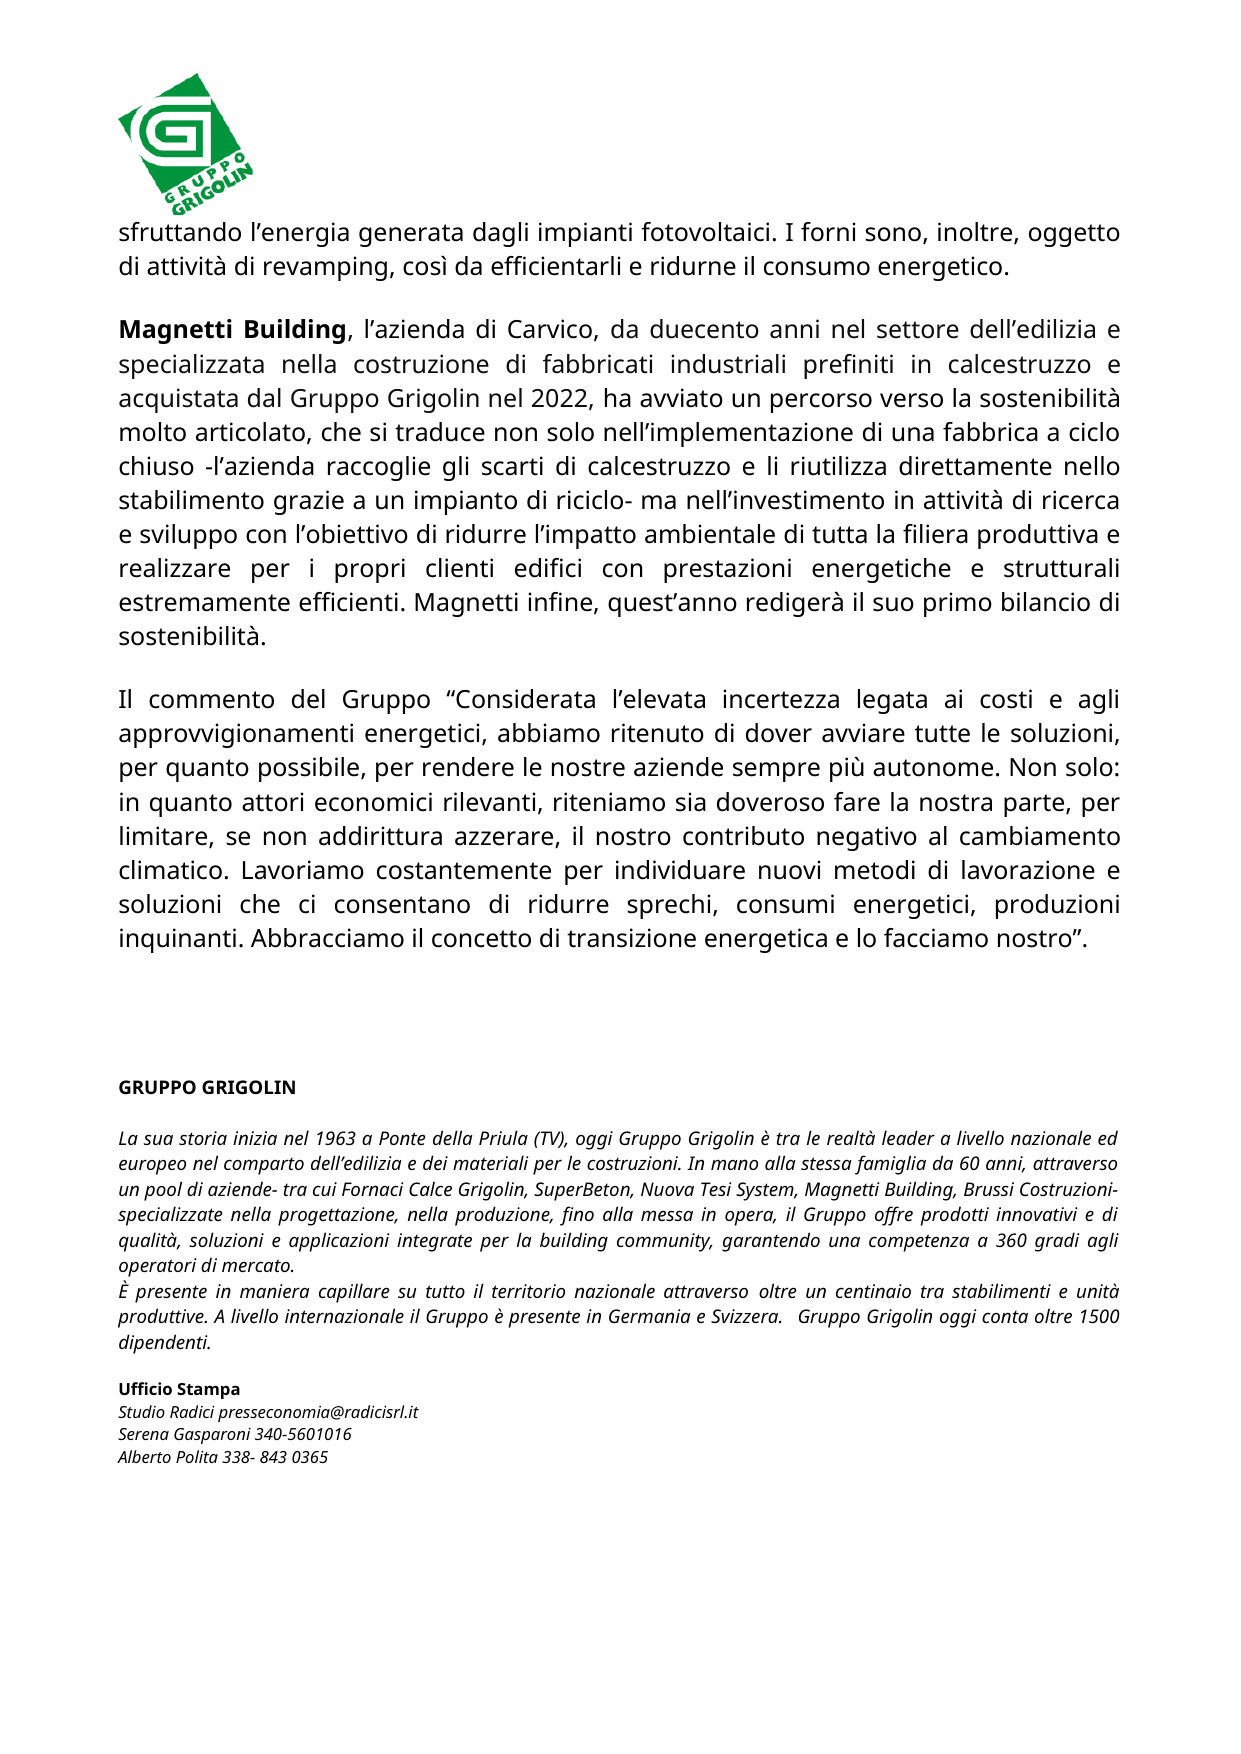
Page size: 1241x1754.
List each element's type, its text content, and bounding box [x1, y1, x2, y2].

text Serena Gasparoni 340-5601016 [118, 1423, 1122, 1446]
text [118, 215, 1122, 283]
text Magnetti Building, l’azienda di Carvico, da duecento anni nel settore dell’edilizia e specializzata nella costruzione di fabbricati industriali prefiniti in calcestruzzo e acquistata dal Gruppo Grigolin nel 2022, ha avviato un percorso verso la sostenibilità molto articolato, che si traduce non solo nell’implementazione di una fabbrica a ciclo chiuso -l’azienda raccoglie gli scarti di calcestruzzo e li riutilizza direttamente nello stabilimento grazie a un impianto di riciclo- ma nell’investimento in attività di ricerca e sviluppo con l’obiettivo di ridurre l’impatto ambientale di tutta la filiera produttiva e realizzare per i propri clienti edifici con prestazioni energetiche e strutturali estremamente efficienti. Magnetti infine, quest’anno redigerà il suo primo bilancio di sostenibilità. [118, 380, 1122, 653]
text Alberto Polita 338- 843 0365 [118, 1446, 1122, 1468]
text È presente in maniera capillare su tutto il territorio nazionale attraverso oltre un centinaio tra stabilimenti e unità produttive. A livello internazionale il Gruppo è presente in Germania e Svizzera. Gruppo Grigolin oggi conta oltre 1500 dipendenti. [118, 1278, 1122, 1355]
text GRUPPO GRIGOLIN [118, 1074, 1122, 1100]
text Ufficio Stampa [118, 1377, 1122, 1400]
text Il commento del Gruppo “Considerata l’elevata incertezza legata ai costi e agli approvvigionamenti energetici, abbiamo ritenuto di dover avviare tutte le soluzioni, per quanto possibile, per rendere le nostre aziende sempre più autonome. Non solo: in quanto attori economici rilevanti, riteniamo sia doveroso fare la nostra parte, per limitare, se non addirittura azzerare, il nostro contributo negativo al cambiamento climatico. Lavoriamo costantemente per individuare nuovi metodi di lavorazione e soluzioni che ci consentano di ridurre sprechi, consumi energetici, produzioni inquinanti. Abbracciamo il concetto di transizione energetica e lo facciamo nostro”. [118, 682, 1122, 954]
text Studio Radici presseconomia@radicisrl.it [118, 1400, 1122, 1423]
text La sua storia inizia nel 1963 a Ponte della Priula (TV), oggi Gruppo Grigolin è tra le realtà leader a livello nazionale ed europeo nel comparto dell’edilizia e dei materiali per le costruzioni. In mano alla stessa famiglia da 60 anni, attraverso un pool di aziende- tra cui Fornaci Calce Grigolin, SuperBeton, Nuova Tesi System, Magnetti Building, Brussi Costruzioni- specializzate nella progettazione, nella produzione, fino alla messa in opera, il Gruppo offre prodotti innovativi e di qualità, soluzioni e applicazioni integrate per la building community, garantendo una competenza a 360 gradi agli operatori di mercato. [118, 1125, 1122, 1278]
